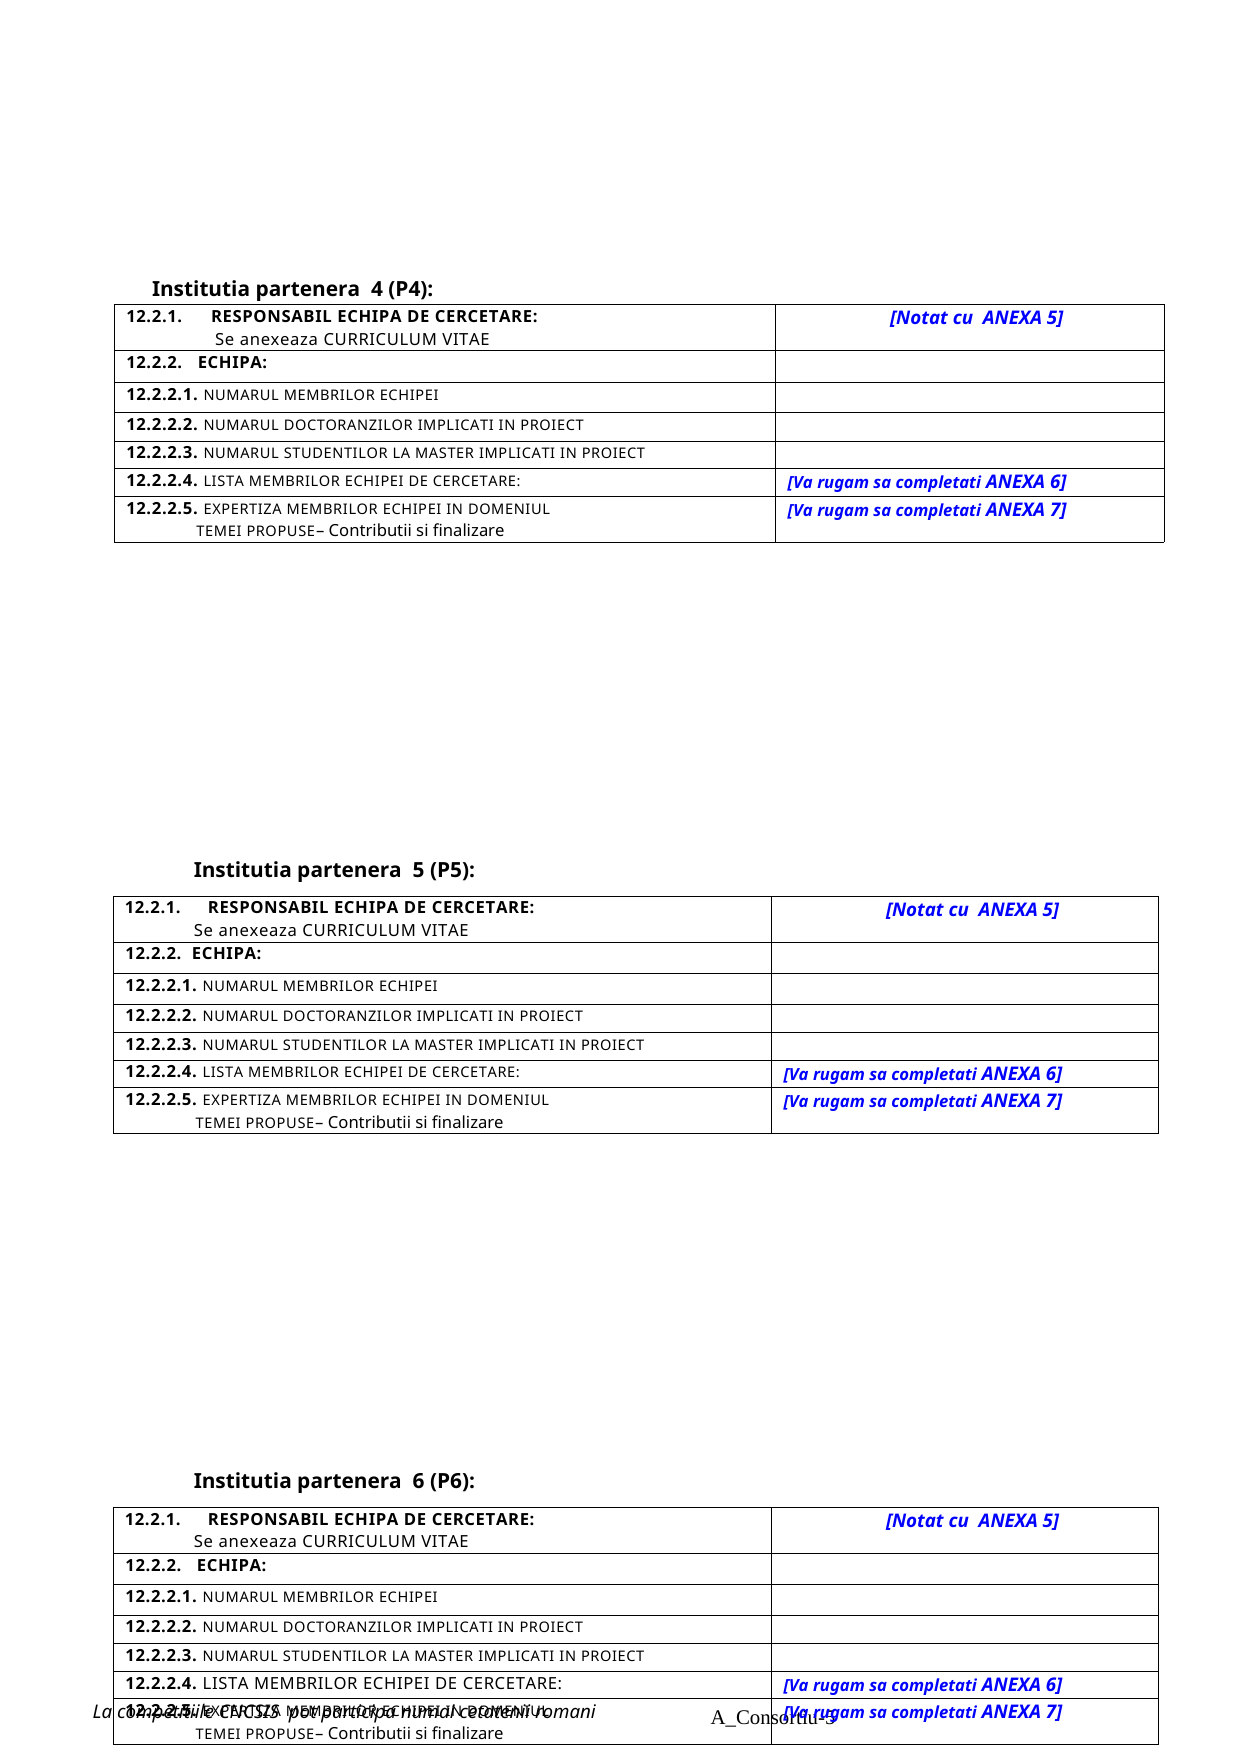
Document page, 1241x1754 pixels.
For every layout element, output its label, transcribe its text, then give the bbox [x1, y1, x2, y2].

table_cell [Va rugam sa completati ANEXA 7] [776, 497, 1164, 542]
table_header [Notat cu ANEXA 5] [772, 897, 1158, 941]
table_cell [772, 1033, 1158, 1059]
table_cell 12.2.2.4. LISTA MEMBRILOR ECHIPEI DE CERCETARE: [115, 469, 775, 496]
table_cell [Va rugam sa completati ANEXA 6] [772, 1061, 1158, 1087]
table_cell [776, 442, 1164, 468]
table_cell [Va rugam sa completati ANEXA 7] [772, 1699, 1158, 1744]
table_cell 12.2.2.1. NUMARUL MEMBRILOR ECHIPEI [115, 383, 775, 412]
text Institutia partenera 5 (P5): [193, 855, 1195, 883]
table_header [Notat cu ANEXA 5] [772, 1508, 1158, 1553]
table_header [114, 1508, 771, 1553]
table_cell [776, 413, 1164, 441]
table_header [Notat cu ANEXA 5] [776, 305, 1164, 350]
table_cell 12.2.2. ECHIPA: [114, 943, 771, 973]
table_cell 12.2.2.1. NUMARUL MEMBRILOR ECHIPEI [114, 1585, 771, 1614]
table_cell [772, 1616, 1158, 1643]
table_header RESPONSABIL ECHIPA DE CERCETARE: Se anexeaza CURRICULUM VITAE [115, 305, 775, 350]
table_header RESPONSABIL ECHIPA DE CERCETARE: Se anexeaza CURRICULUM VITAE [114, 897, 771, 941]
table_cell [772, 1585, 1158, 1614]
table_cell [772, 1554, 1158, 1584]
table_cell 12.2.2.3. NUMARUL STUDENTILOR LA MASTER IMPLICATI IN PROIECT [114, 1033, 771, 1059]
table_cell [Va rugam sa completati ANEXA 7] [772, 1088, 1158, 1133]
table_cell [Va rugam sa completati ANEXA 6] [776, 469, 1164, 496]
table_cell [772, 1005, 1158, 1032]
table_cell 12.2.2. ECHIPA: [115, 351, 775, 382]
table_cell 12.2.2.4. LISTA MEMBRILOR ECHIPEI DE CERCETARE: [114, 1672, 771, 1698]
table_cell 12.2.2.3. NUMARUL STUDENTILOR LA MASTER IMPLICATI IN PROIECT [114, 1644, 771, 1671]
text Institutia partenera 6 (P6): [104, 1466, 1195, 1494]
table_cell [Va rugam sa completati ANEXA 6] [772, 1672, 1158, 1698]
table_cell 12.2.2.2. NUMARUL DOCTORANZILOR IMPLICATI IN PROIECT [114, 1616, 771, 1643]
table_cell 12.2.2.5. EXPERTIZA MEMBRILOR ECHIPEI IN DOMENIUL TEMEI PROPUSE– Contributii si finalizare [114, 1088, 771, 1133]
table_cell [776, 383, 1164, 412]
table_cell [772, 974, 1158, 1003]
table_cell [776, 351, 1164, 382]
table_cell 12.2.2.2. NUMARUL DOCTORANZILOR IMPLICATI IN PROIECT [115, 413, 775, 441]
table_cell 12.2.2.5. EXPERTIZA MEMBRILOR ECHIPEI IN DOMENIUL TEMEI PROPUSE– Contributii si finalizare [114, 1699, 771, 1744]
table_cell 12.2.2.2. NUMARUL DOCTORANZILOR IMPLICATI IN PROIECT [114, 1005, 771, 1032]
table_cell 12.2.2.4. LISTA MEMBRILOR ECHIPEI DE CERCETARE: [114, 1061, 771, 1087]
table_cell 12.2.2.1. NUMARUL MEMBRILOR ECHIPEI [114, 974, 771, 1003]
table_cell 12.2.2.3. NUMARUL STUDENTILOR LA MASTER IMPLICATI IN PROIECT [115, 442, 775, 468]
table_cell 12.2.2.5. EXPERTIZA MEMBRILOR ECHIPEI IN DOMENIUL TEMEI PROPUSE– Contributii si finalizare [115, 497, 775, 542]
table_cell [772, 943, 1158, 973]
table_cell 12.2.2. ECHIPA: [114, 1554, 771, 1584]
text Institutia partenera 4 (P4): [45, 274, 1195, 302]
table_cell [772, 1644, 1158, 1671]
